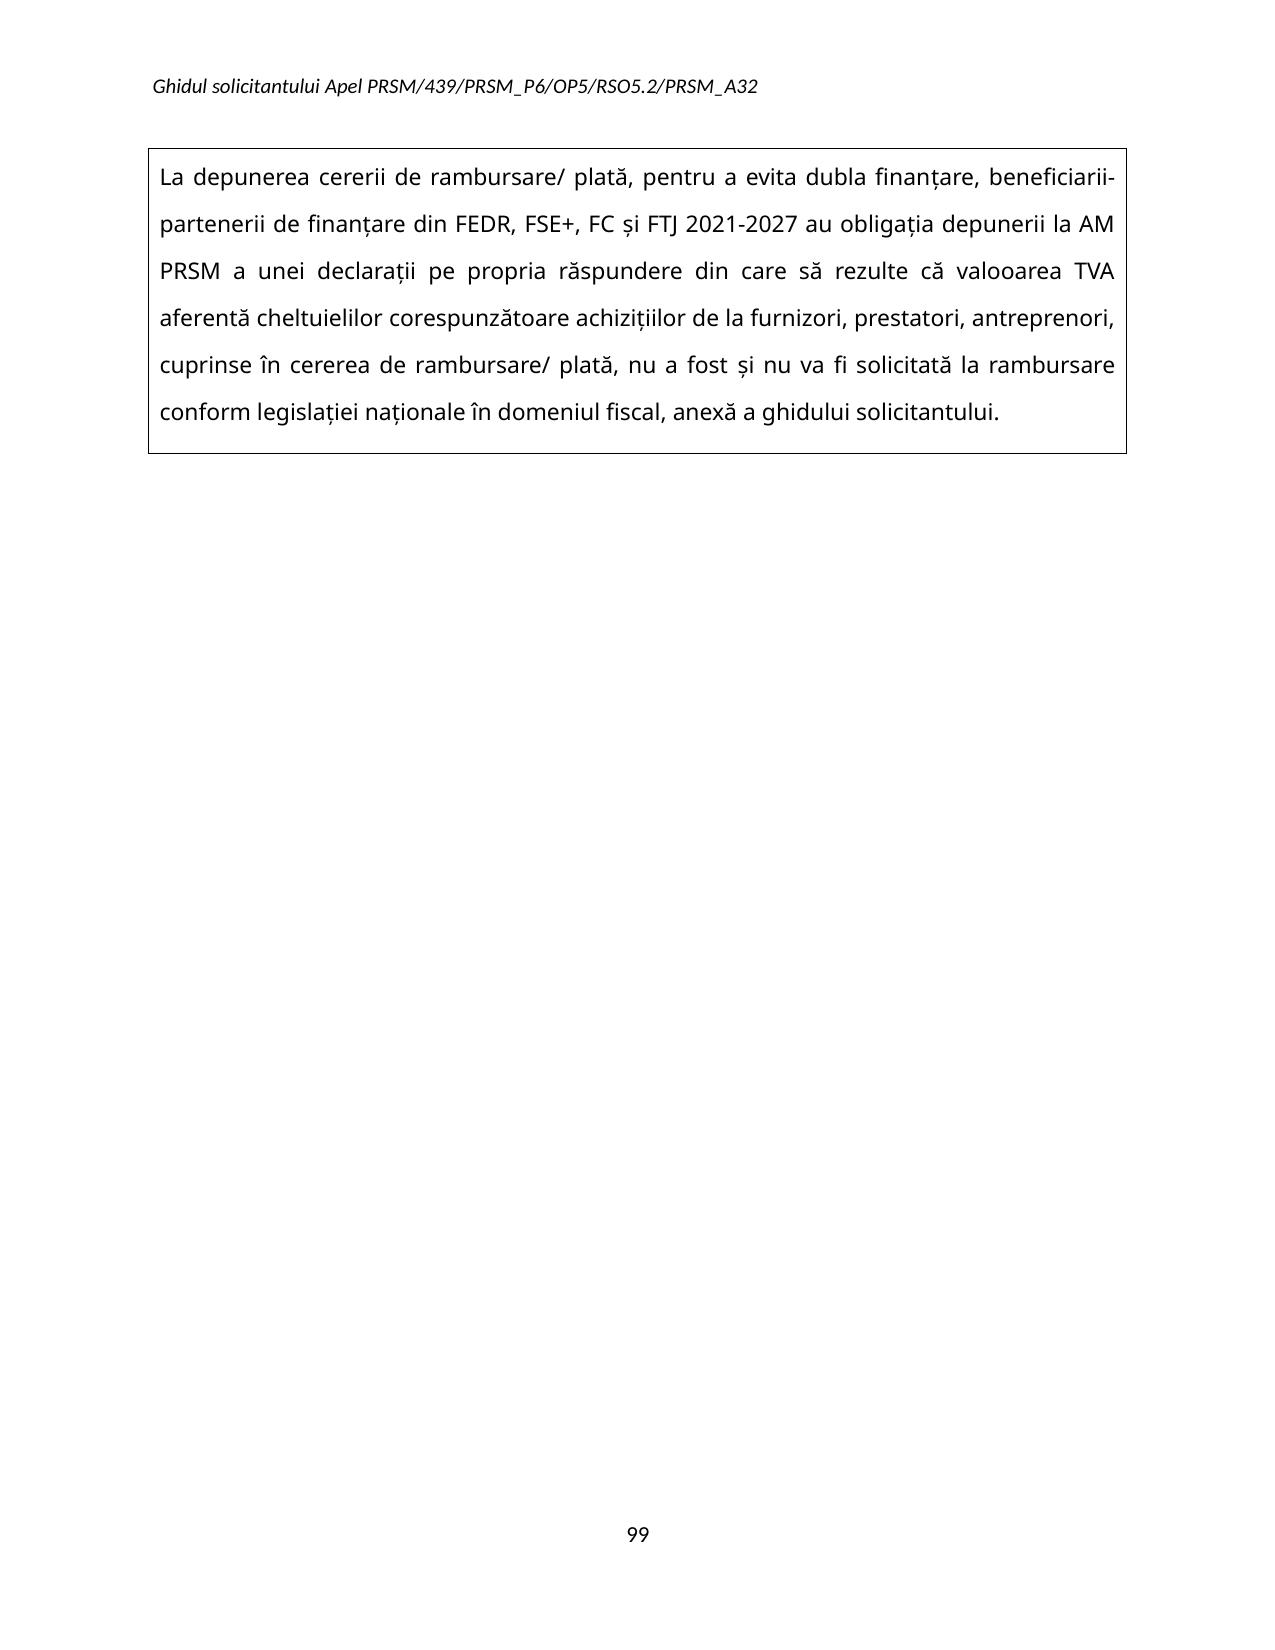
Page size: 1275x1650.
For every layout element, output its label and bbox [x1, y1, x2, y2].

table_header [149, 149, 1126, 452]
